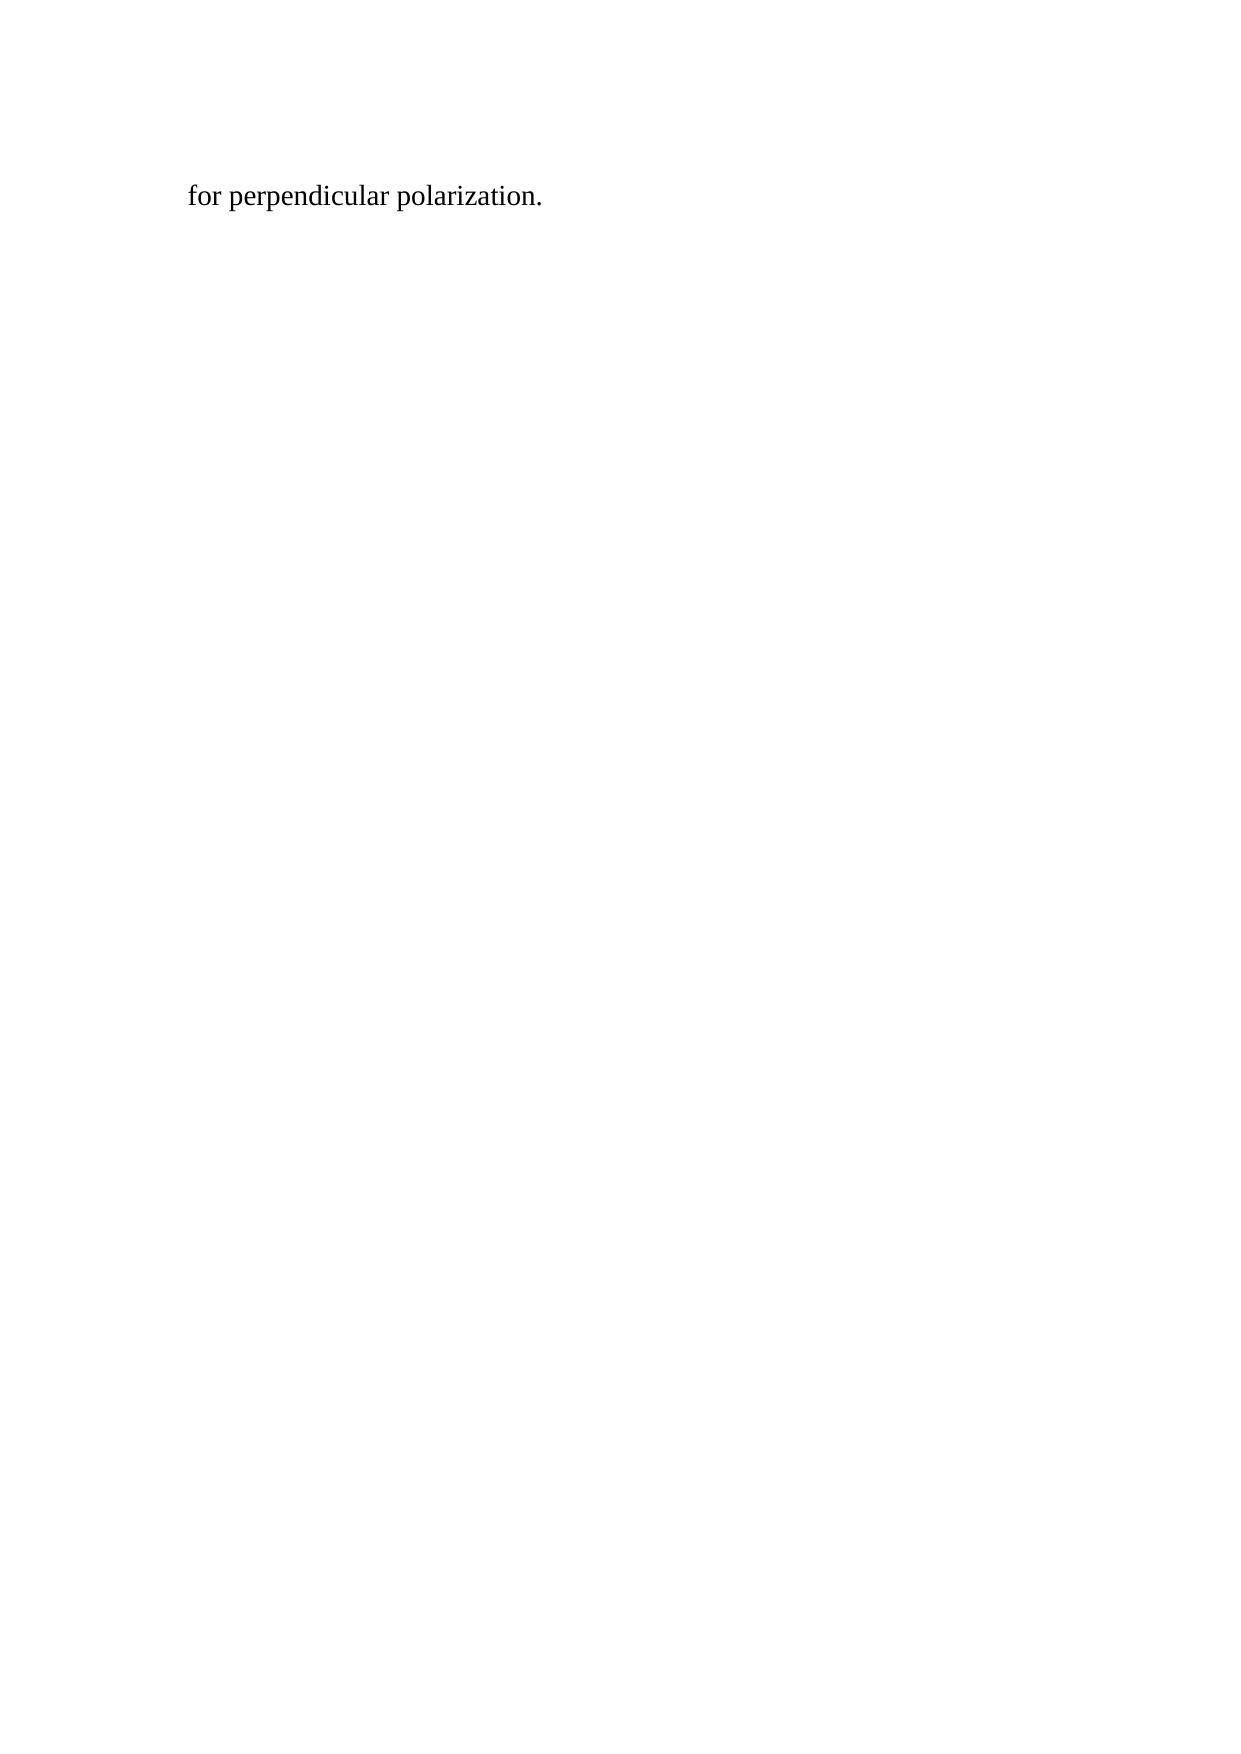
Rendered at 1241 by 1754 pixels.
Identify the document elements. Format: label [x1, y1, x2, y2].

text [187, 162, 1053, 227]
